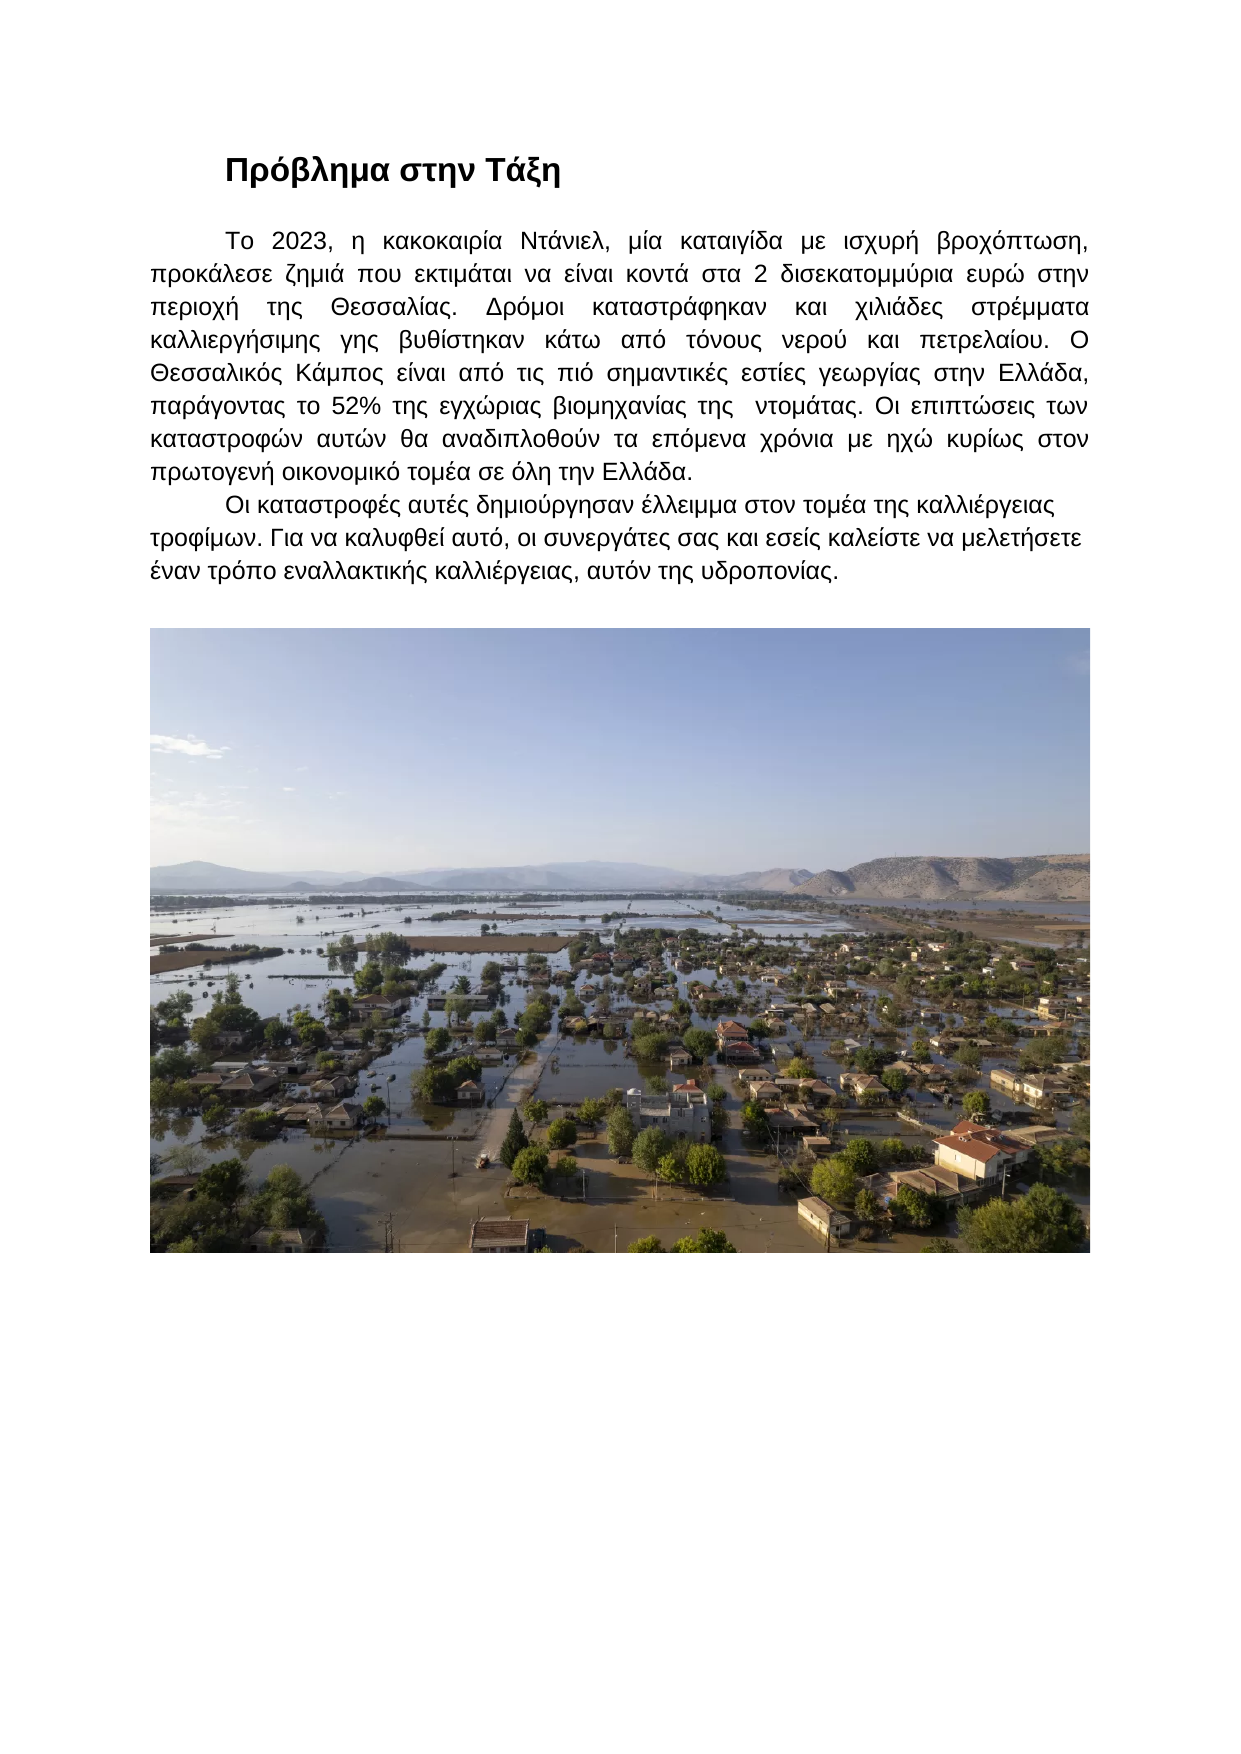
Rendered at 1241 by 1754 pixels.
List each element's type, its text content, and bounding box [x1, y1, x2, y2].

text Οι καταστροφές αυτές δημιούργησαν έλλειμμα στον τομέα της καλλιέργειας τροφίμων. Για να καλυφθεί αυτό, οι συνεργάτες σας και εσείς καλείστε να μελετήσετε έναν τρόπο εναλλακτικής καλλιέργειας, αυτόν της υδροπονίας. [150, 490, 1090, 584]
text Το 2023, η κακοκαιρία Ντάνιελ, μία καταιγίδα με ισχυρή βροχόπτωση, προκάλεσε ζημιά που εκτιμάται να είναι κοντά στα 2 δισεκατομμύρια ευρώ στην περιοχή της Θεσσαλίας. Δρόμοι καταστράφηκαν και χιλιάδες στρέμματα καλλιεργήσιμης γης βυθίστηκαν κάτω από τόνους νερού και πετρελαίου. Ο Θεσσαλικός Κάμπος είναι από τις πιό σημαντικές εστίες γεωργίας στην Ελλάδα, παράγοντας το 52% της εγχώριας βιομηχανίας της ντομάτας. Οι επιπτώσεις των καταστροφών αυτών θα αναδιπλοθούν τα επόμενα χρόνια με ηχώ κυρίως στον πρωτογενή οικονομικό τομέα σε όλη την Ελλάδα. [150, 226, 1090, 486]
text Πρόβλημα στην Τάξη [150, 150, 1090, 188]
picture [150, 628, 1091, 1253]
